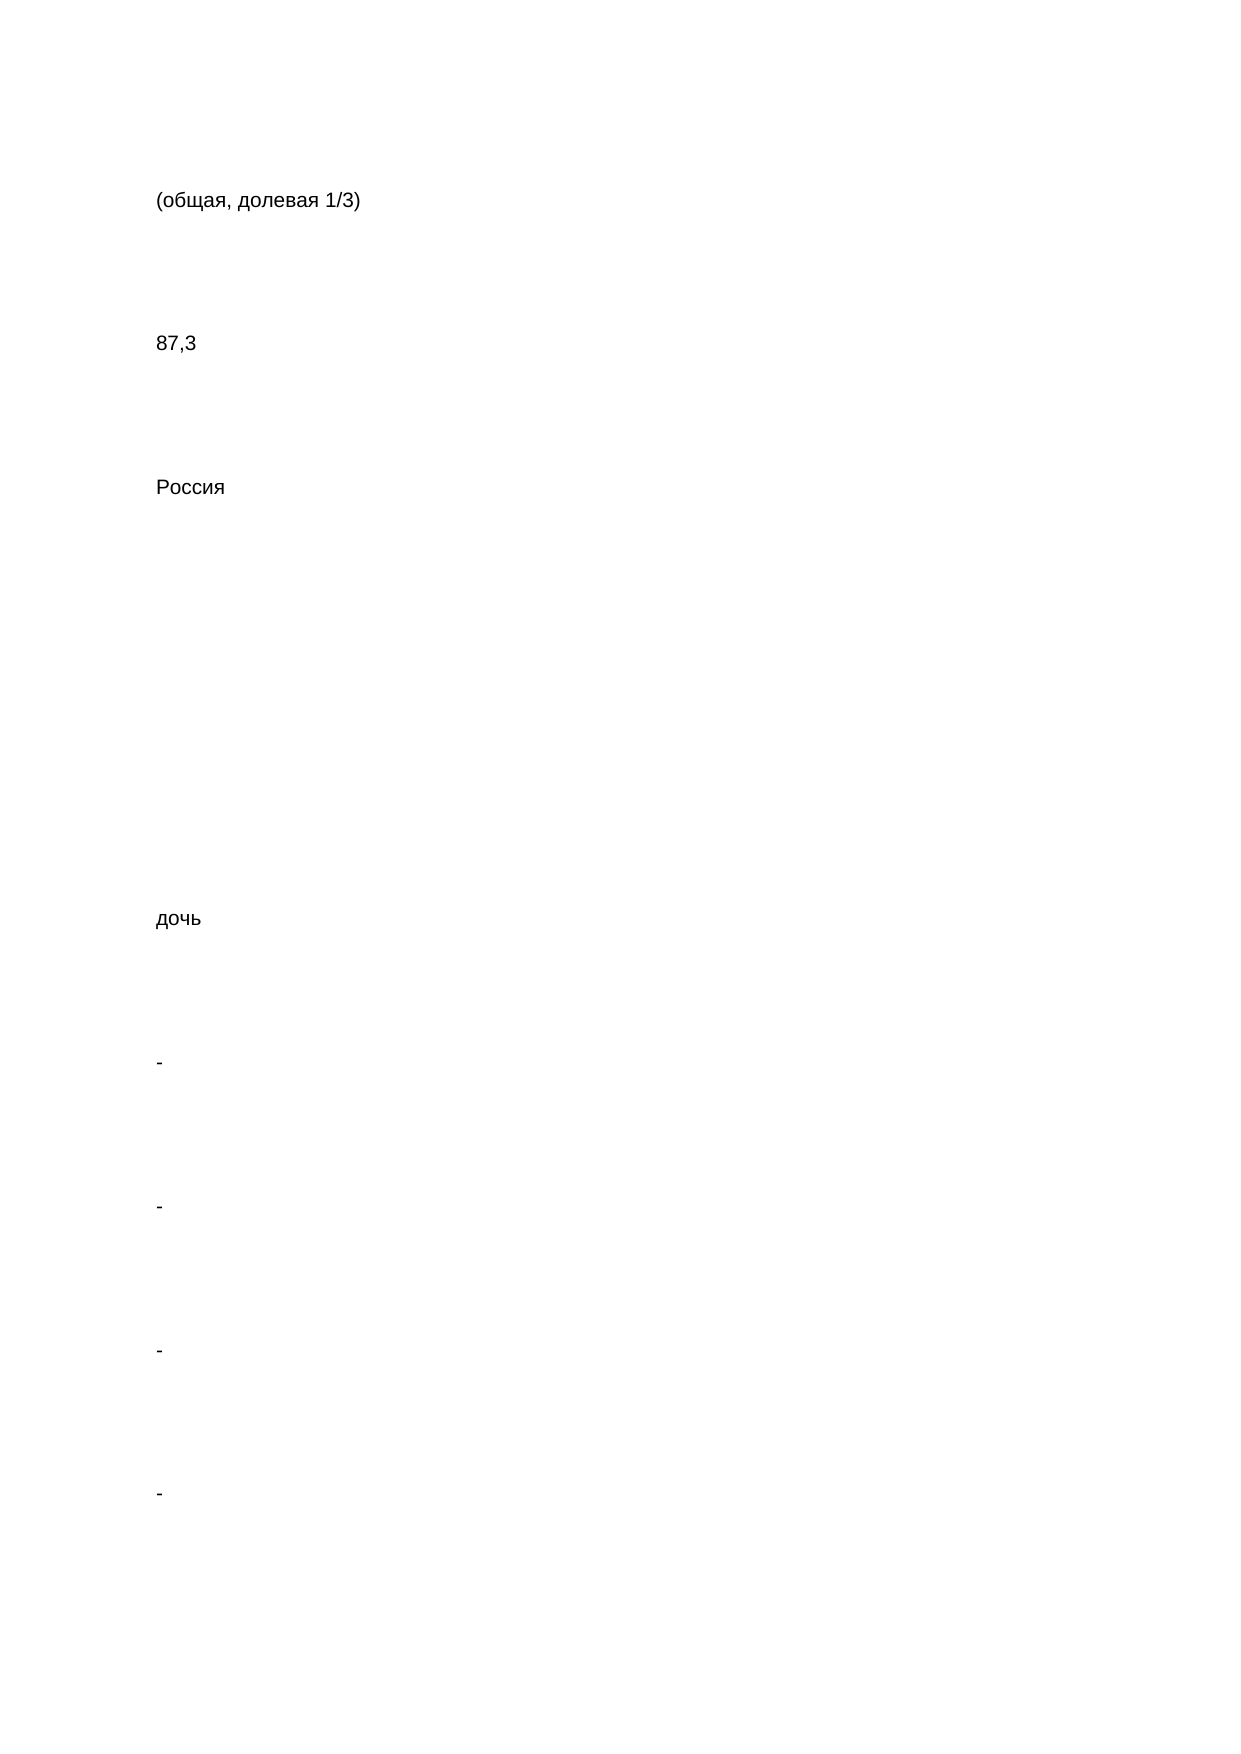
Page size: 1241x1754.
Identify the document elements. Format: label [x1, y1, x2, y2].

table_cell [140, 150, 1078, 1577]
